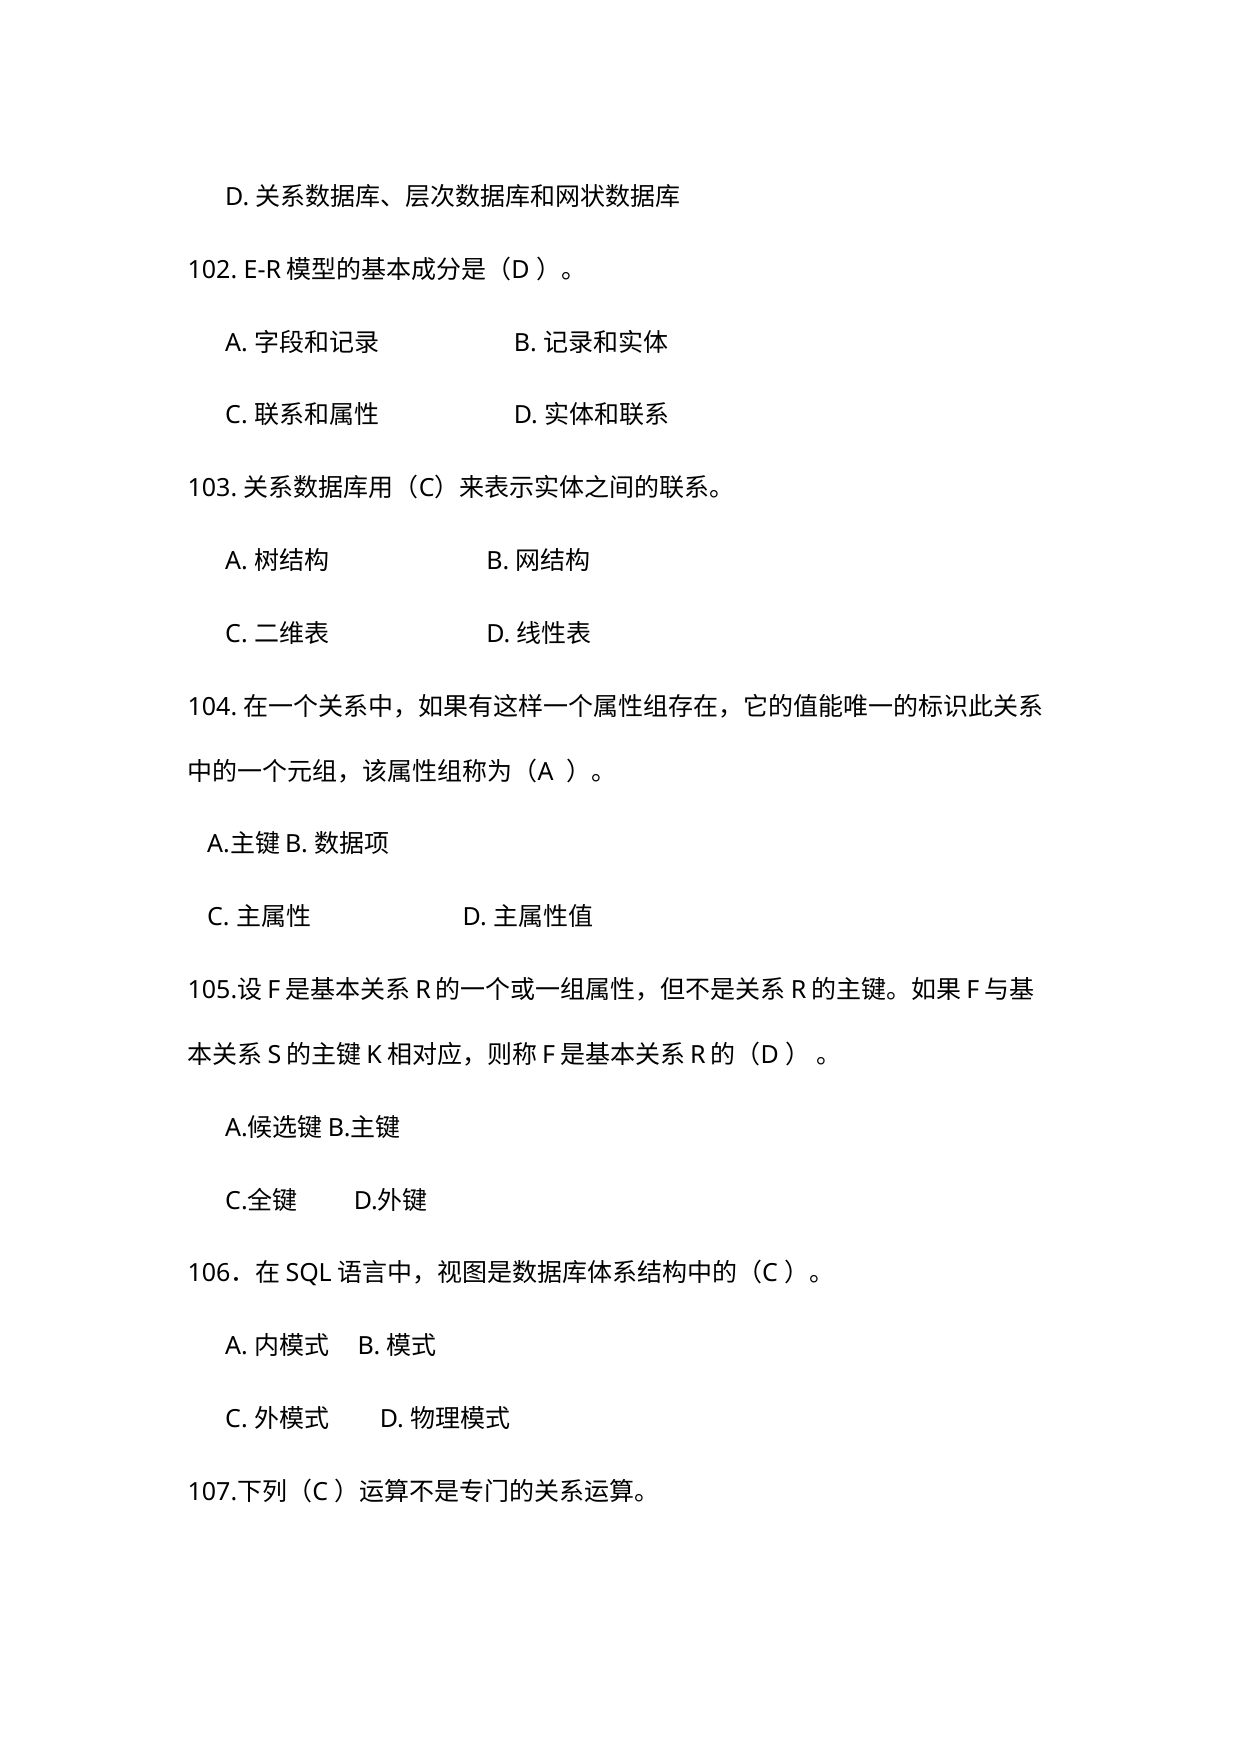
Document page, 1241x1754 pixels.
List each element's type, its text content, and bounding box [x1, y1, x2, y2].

text A. 内模式 B. 模式 [187, 1311, 1053, 1376]
text C.全键 D.外键 [187, 1166, 1053, 1231]
text A.候选键B.主键 [187, 1093, 1053, 1158]
text 104. 在一个关系中，如果有这样一个属性组存在，它的值能唯一的标识此关系中的一个元组，该属性组称为（A ）。 [187, 672, 1053, 802]
text C. 联系和属性 D. 实体和联系 [187, 380, 1053, 445]
text 105.设F是基本关系R的一个或一组属性，但不是关系R的主键。如果F与基本关系S的主键K相对应，则称F是基本关系R的（D ） 。 [187, 955, 1053, 1085]
text C. 二维表 D. 线性表 [187, 599, 1053, 664]
text 102. E-R模型的基本成分是（D ）。 [187, 235, 1053, 300]
text A.主键B. 数据项 [187, 809, 1053, 874]
text 103. 关系数据库用（C）来表示实体之间的联系。 [187, 453, 1053, 518]
text 106．在SQL语言中，视图是数据库体系结构中的（C ）。 [187, 1238, 1053, 1303]
text C. 外模式 D. 物理模式 [187, 1384, 1053, 1449]
text A. 树结构 B. 网结构 [187, 526, 1053, 591]
text C. 主属性 D. 主属性值 [187, 882, 1053, 947]
text A. 字段和记录 B. 记录和实体 [187, 308, 1053, 373]
text D. 关系数据库、层次数据库和网状数据库 [187, 162, 1053, 227]
text 107.下列（C ）运算不是专门的关系运算。 [187, 1457, 1053, 1522]
